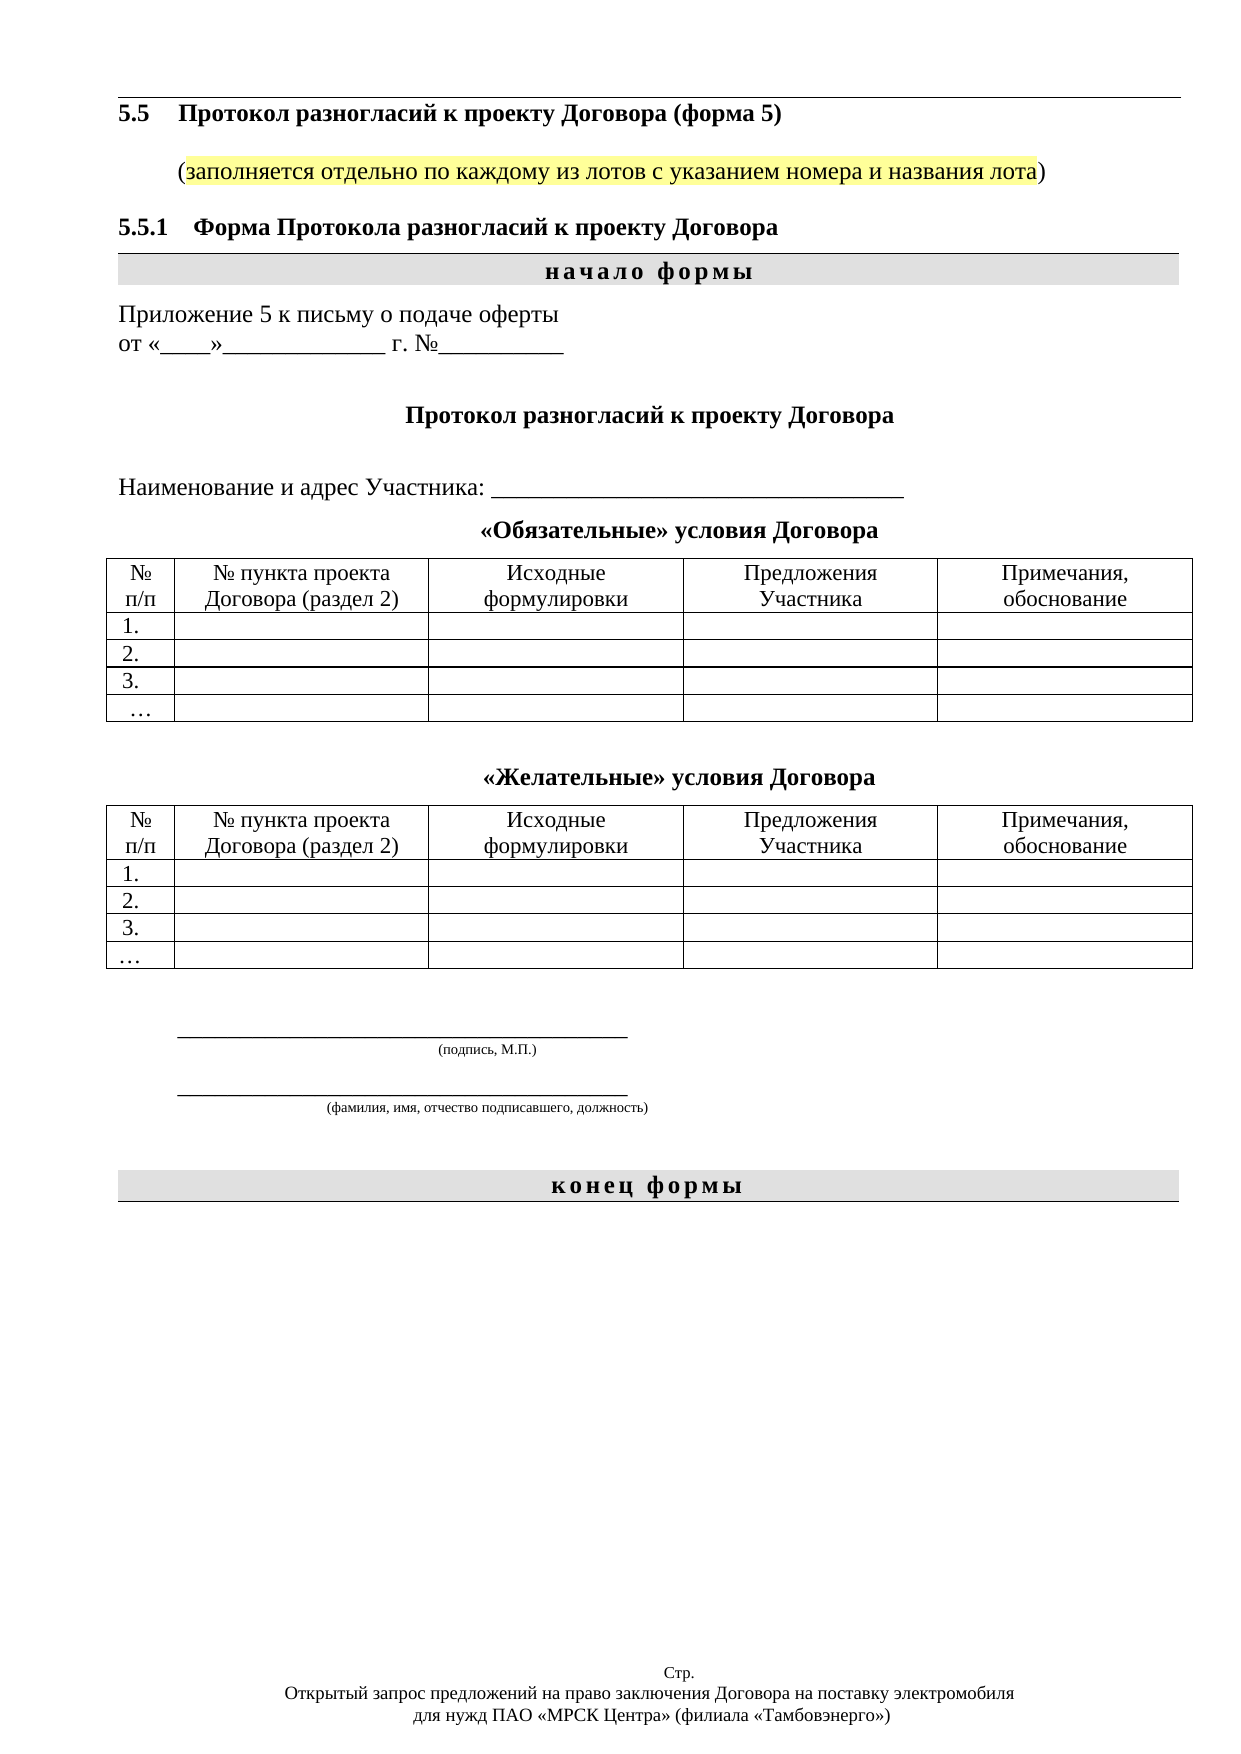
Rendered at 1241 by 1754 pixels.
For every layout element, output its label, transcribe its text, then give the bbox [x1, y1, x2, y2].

table_cell [938, 695, 1192, 721]
text Протокол разногласий к проекту Договора [118, 400, 1181, 428]
table_cell [429, 668, 683, 694]
table_cell [107, 613, 174, 639]
table_cell [429, 914, 683, 941]
table_header Исходные формулировки [429, 559, 683, 612]
table_cell [429, 640, 683, 666]
table_cell [429, 613, 683, 639]
table_cell [175, 640, 428, 666]
text «Желательные» условия Договора [118, 762, 1181, 790]
table_cell [107, 914, 174, 941]
table_header Примечания, обоснование [938, 559, 1192, 612]
table_cell [429, 942, 683, 968]
table_header Исходные формулировки [429, 806, 683, 858]
table_cell [175, 668, 428, 694]
table_cell [684, 942, 937, 968]
table_cell [429, 695, 683, 721]
text «Обязательные» условия Договора [118, 515, 1181, 543]
table_cell [684, 887, 937, 913]
table_cell [107, 887, 174, 913]
table_header № п/п [107, 559, 174, 612]
table_cell [938, 860, 1192, 886]
subtitle Протокол разногласий к проекту Договора (форма 5) [118, 98, 1181, 127]
table_cell [175, 860, 428, 886]
text (фамилия, имя, отчество подписавшего, должность) [118, 1098, 797, 1127]
text конец формы [118, 1170, 1179, 1201]
table_cell [938, 914, 1192, 941]
text начало формы [118, 254, 1179, 285]
subtitle Форма Протокола разногласий к проекту Договора [118, 212, 1181, 240]
table_header № пункта проекта Договора (раздел 2) [175, 559, 428, 612]
table_header Предложения Участника [684, 559, 937, 612]
table_header Примечания, обоснование [938, 806, 1192, 858]
table_cell [684, 668, 937, 694]
table_cell [107, 668, 174, 694]
table_cell … [107, 942, 174, 968]
text Наименование и адрес Участника: _________________________________ [118, 472, 1181, 500]
table_cell … [107, 695, 174, 721]
text (подпись, М.П.) [118, 1041, 797, 1070]
table_cell [175, 942, 428, 968]
table_cell [175, 695, 428, 721]
table_cell [938, 942, 1192, 968]
table_cell [938, 668, 1192, 694]
table_cell [175, 613, 428, 639]
table_cell [938, 613, 1192, 639]
table_cell [684, 695, 937, 721]
text Приложение 5 к письму о подаче оферты от «____»_____________ г. №__________ [118, 299, 1181, 357]
table_cell [175, 887, 428, 913]
table_cell [684, 860, 937, 886]
table_cell [429, 860, 683, 886]
table_cell [107, 640, 174, 666]
table_header Предложения Участника [684, 806, 937, 858]
table_cell [107, 860, 174, 886]
table_cell [175, 914, 428, 941]
table_cell [684, 640, 937, 666]
table_cell [684, 914, 937, 941]
text ____________________________________ [118, 1012, 1181, 1041]
table_header № пункта проекта Договора (раздел 2) [175, 806, 428, 858]
table_cell [938, 887, 1192, 913]
text ____________________________________ [118, 1070, 1181, 1098]
table_cell [938, 640, 1192, 666]
table_cell [429, 887, 683, 913]
table_header № п/п [107, 806, 174, 858]
table_cell [684, 613, 937, 639]
